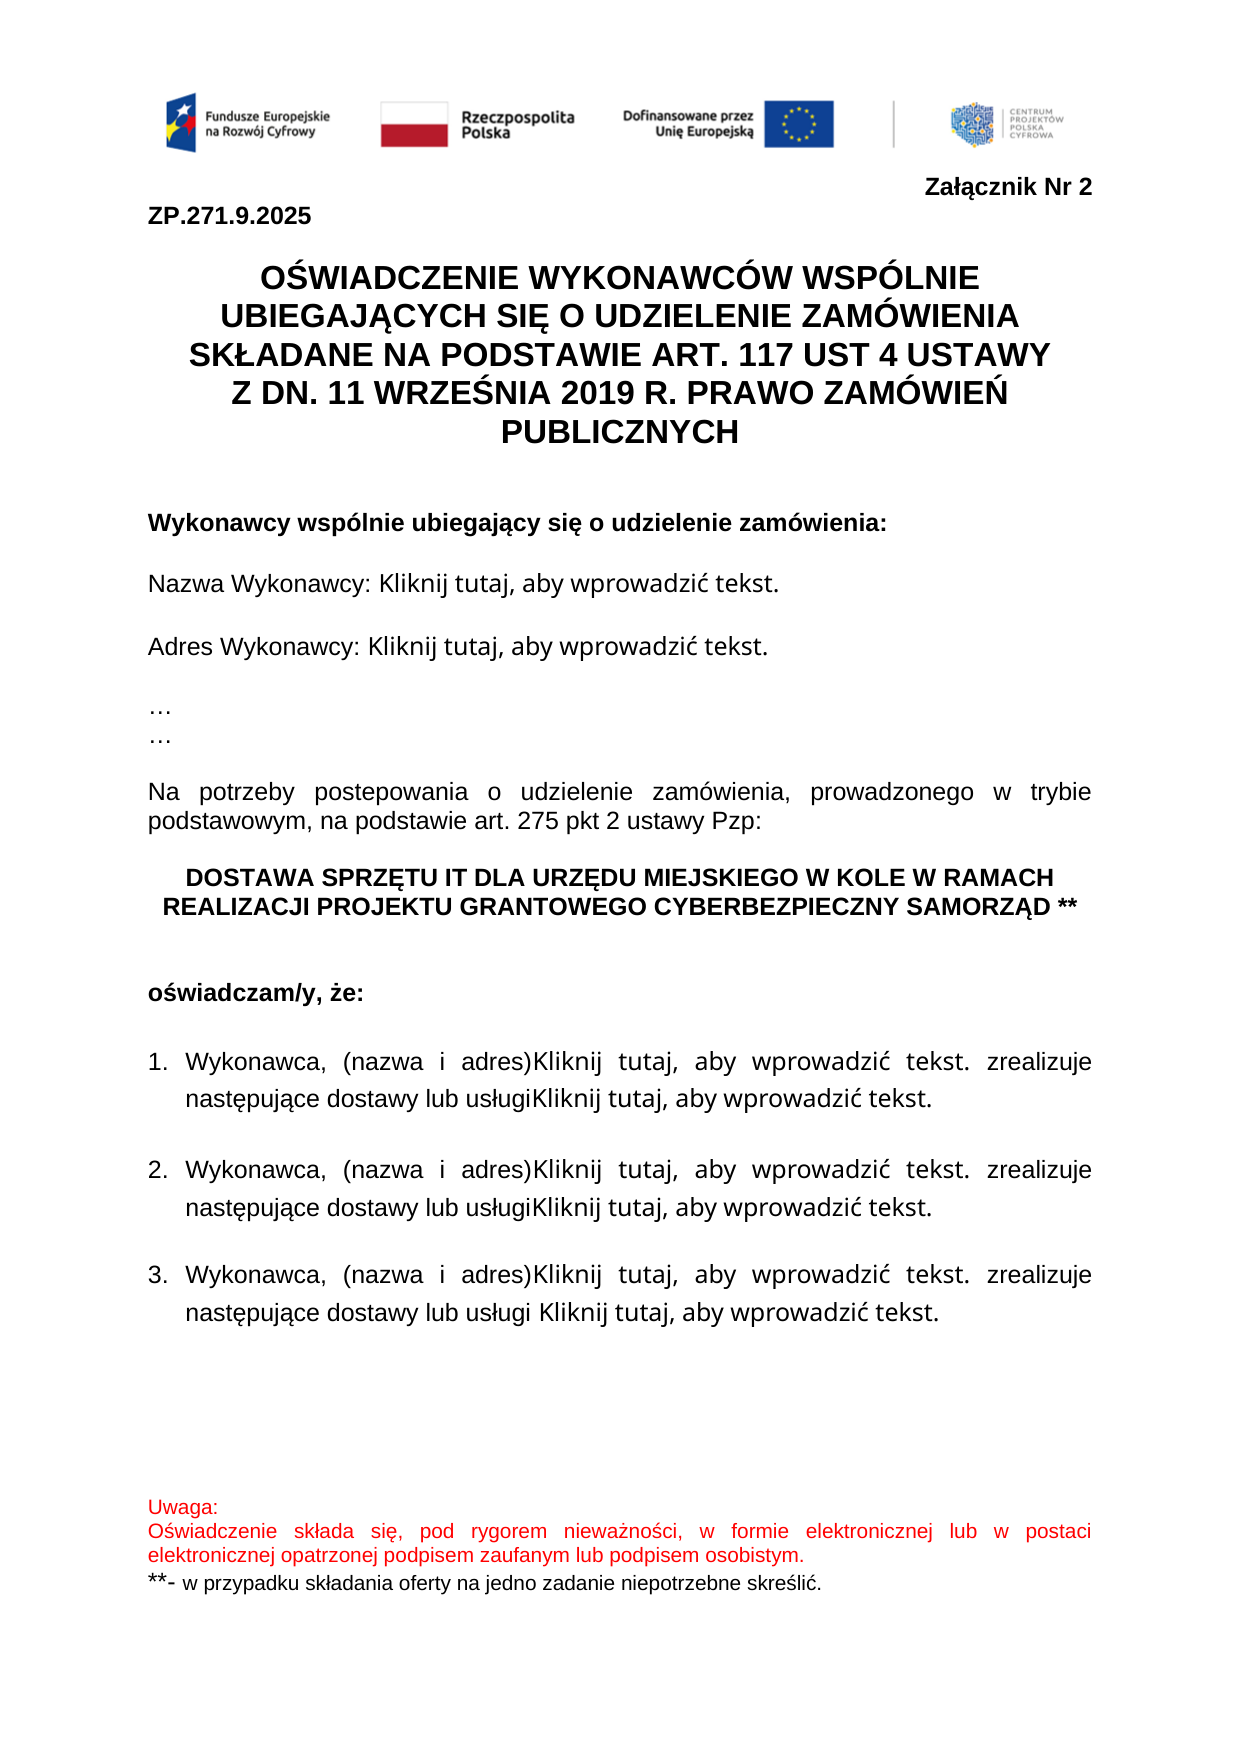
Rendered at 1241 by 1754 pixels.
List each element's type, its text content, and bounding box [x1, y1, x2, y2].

picture [147, 73, 1093, 172]
text OŚWIADCZENIE WYKONAWCÓW WSPÓLNIE UBIEGAJĄCYCH SIĘ O UDZIELENIE ZAMÓWIENIA SKŁADANE NA PODSTAWIE ART. 117 UST 4 USTAWY Z DN. 11 WRZEŚNIA 2019 R. PRAWO ZAMÓWIEŃ PUBLICZNYCH [148, 258, 1092, 450]
text Adres Wykonawcy: [148, 628, 1092, 662]
text Oświadczenie składa się, pod rygorem nieważności, w formie elektronicznej lub w postaci elektronicznej opatrzonej podpisem zaufanym lub podpisem osobistym. [148, 1519, 1092, 1567]
text … [148, 720, 1092, 748]
text **- w przypadku składania oferty na jedno zadanie niepotrzebne skreślić. [148, 1567, 1092, 1595]
list Wykonawca, (nazwa i adres) zrealizuje następujące dostawy lub usługi [148, 1043, 1092, 1115]
text Załącznik Nr 2 [148, 172, 1092, 201]
text Uwaga: [148, 1495, 1092, 1519]
text Na potrzeby postepowania o udzielenie zamówienia, prowadzonego w trybie podstawowym, na podstawie art. 275 pkt 2 ustawy Pzp: [148, 777, 1092, 835]
text oświadczam/y, że: [148, 978, 1092, 1007]
text ZP.271.9.2025 [148, 201, 1092, 229]
list Wykonawca, (nazwa i adres) zrealizuje następujące dostawy lub usługi [148, 1152, 1092, 1223]
list Wykonawca, (nazwa i adres) zrealizuje następujące dostawy lub usługi [148, 1257, 1092, 1328]
text DOSTAWA SPRZĘTU IT DLA URZĘDU MIEJSKIEGO W KOLE W RAMACH REALIZACJI PROJEKTU GRANTOWEGO CYBERBEZPIECZNY SAMORZĄD ** [148, 863, 1092, 921]
text Wykonawcy wspólnie ubiegający się o udzielenie zamówienia: [148, 508, 1092, 537]
text Nazwa Wykonawcy: [148, 565, 1092, 599]
text … [148, 691, 1092, 720]
